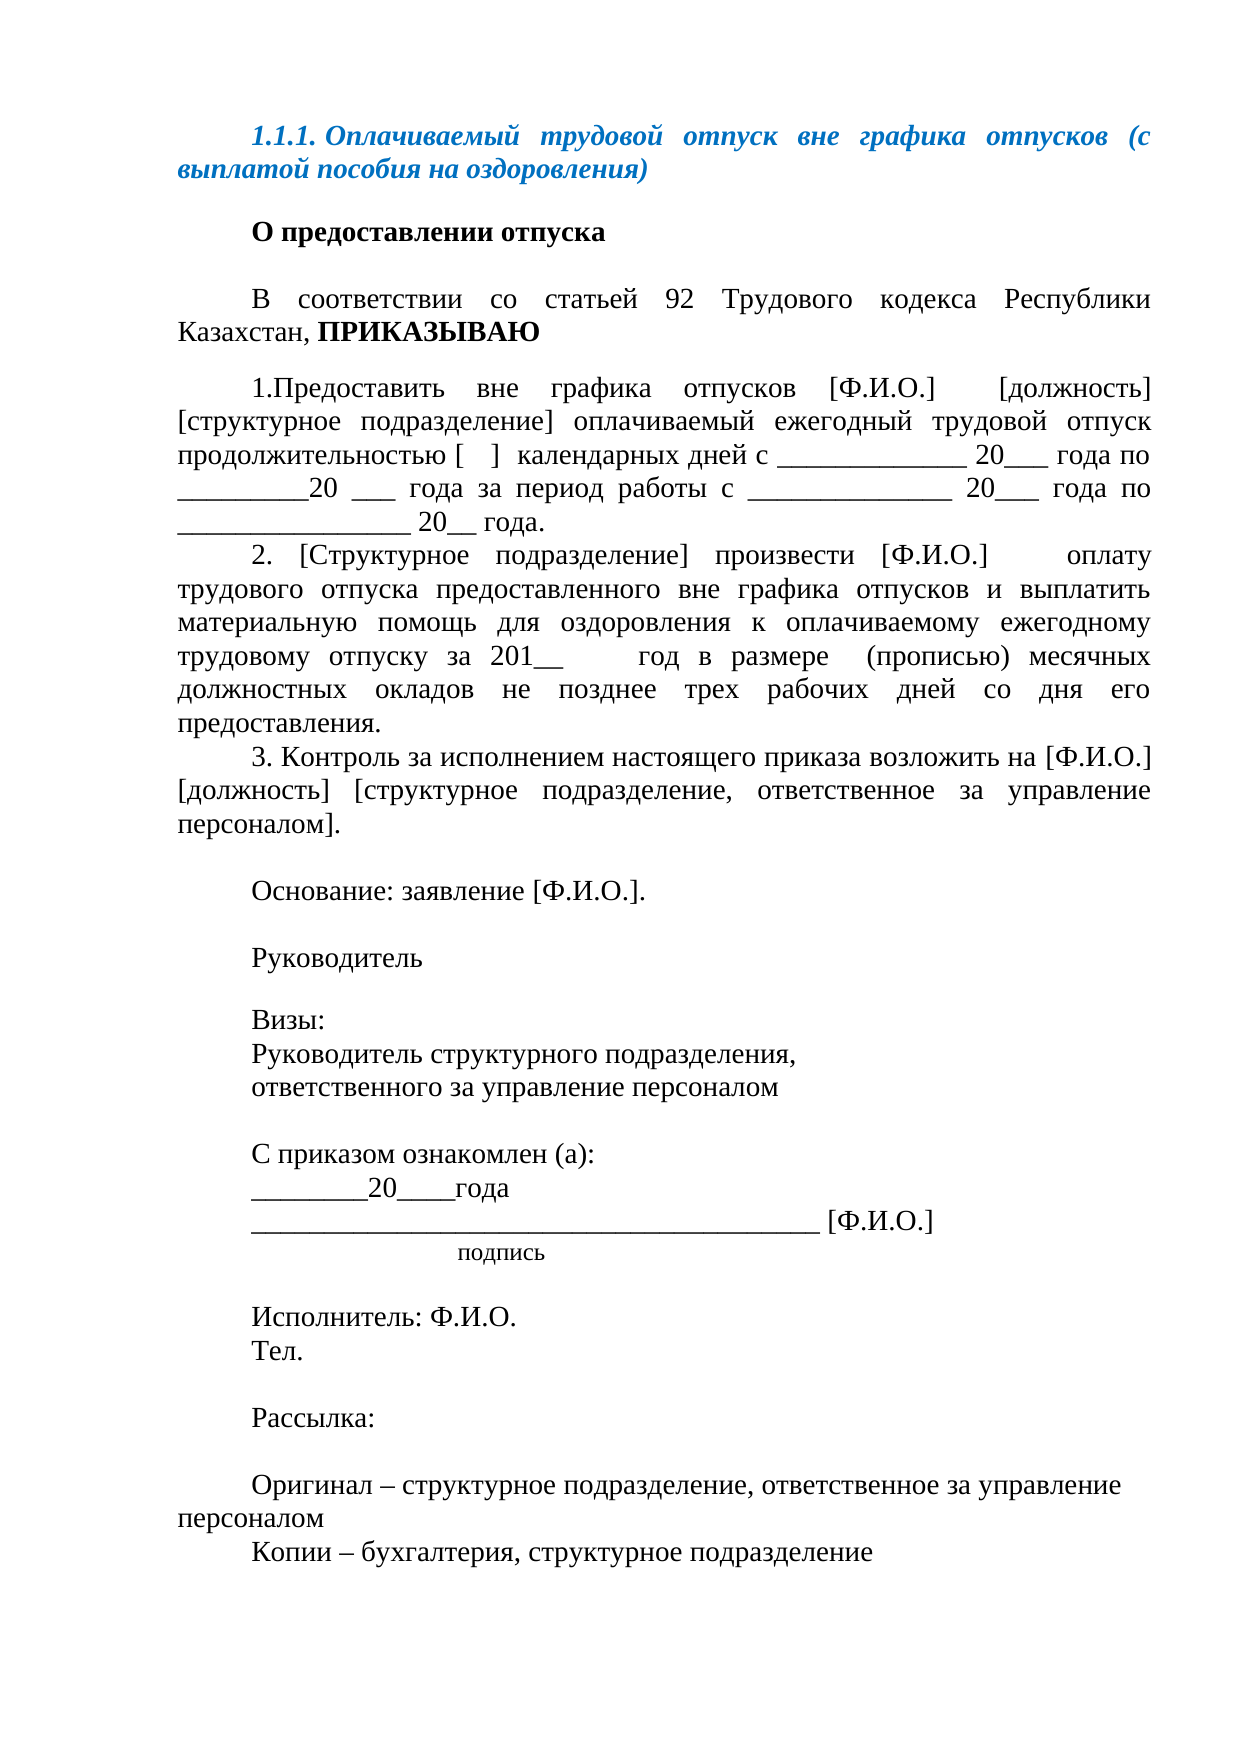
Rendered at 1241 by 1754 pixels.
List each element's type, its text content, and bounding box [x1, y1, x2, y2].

text 3. Контроль за исполнением настоящего приказа возложить на [Ф.И.О.] [должность] [структурное подразделение, ответственное за управление персоналом]. [177, 739, 1152, 839]
text Оригинал – структурное подразделение, ответственное за управление персоналом [177, 1467, 1152, 1534]
text Визы: [177, 1002, 1152, 1036]
text Руководитель структурного подразделения, [177, 1036, 1152, 1069]
list _______________________________________ [Ф.И.О.] [177, 1203, 1152, 1237]
list ________20____года [177, 1170, 1152, 1203]
text С приказом ознакомлен (а): [177, 1136, 1152, 1170]
text Копии – бухгалтерия, структурное подразделение [177, 1534, 1152, 1568]
text 2. [Структурное подразделение] произвести [Ф.И.О.] оплату трудового отпуска предоставленного вне графика отпусков и выплатить материальную помощь для оздоровления к оплачиваемому ежегодному трудовому отпуску за 201__ год в размере (прописью) месячных должностных окладов не позднее трех рабочих дней со дня его предоставления. [177, 537, 1152, 739]
text Исполнитель: Ф.И.О. [177, 1299, 1152, 1333]
text Тел. [177, 1333, 1152, 1366]
text 1.Предоставить вне графика отпусков [Ф.И.О.] [должность] [структурное подразделение] оплачиваемый ежегодный трудовой отпуск продолжительностью [ ] календарных дней с _____________ 20___ года по _________20 ___ года за период работы с ______________ 20___ года по ________________ 20__ года. [177, 370, 1152, 537]
text О предоставлении отпуска [177, 214, 1152, 247]
subtitle Оплачиваемый трудовой отпуск вне графика отпусков (с выплатой пособия на оздоровления) [177, 118, 1152, 185]
text В соответствии со статьей 92 Трудового кодекса Республики Казахстан, ПРИКАЗЫВАЮ [177, 281, 1152, 348]
text Рассылка: [177, 1400, 1152, 1433]
text Основание: заявление [Ф.И.О.]. [177, 873, 1152, 906]
list подпись [177, 1237, 1152, 1266]
text Руководитель [177, 940, 1152, 973]
text ответственного за управление персоналом [177, 1069, 1152, 1103]
